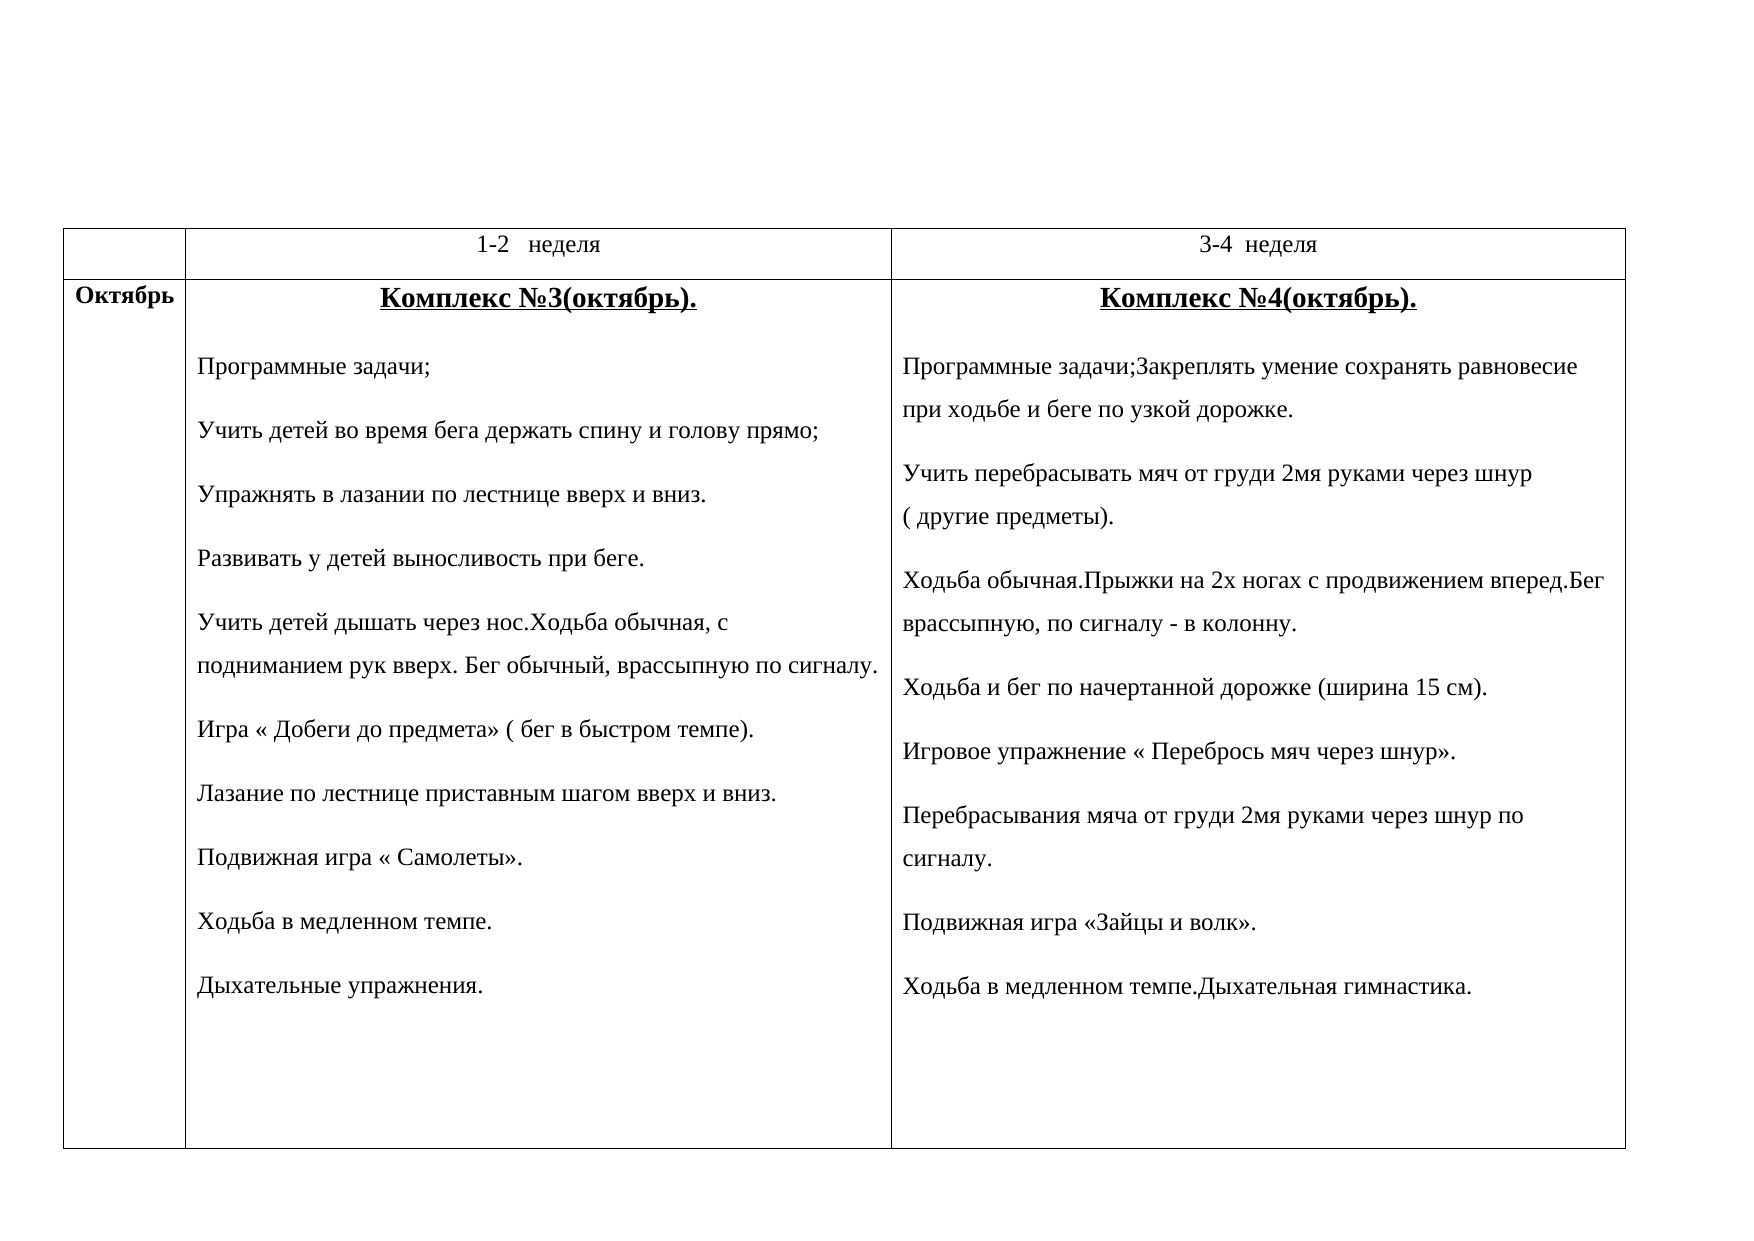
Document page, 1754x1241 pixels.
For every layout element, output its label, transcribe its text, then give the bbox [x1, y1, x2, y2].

table_cell Комплекс №3(октябрь). Программные задачи; Учить детей во время бега держать спину и голову прямо; Упражнять в лазании по лестнице вверх и вниз. Развивать у детей выносливость при беге. Учить детей дышать через нос.Ходьба обычная, с подниманием рук вверх. Бег обычный, врассыпную по сигналу. Игра « Добеги до предмета» ( бег в быстром темпе). Лазание по лестнице приставным шагом вверх и вниз. Подвижная игра « Самолеты». Ходьба в медленном темпе. Дыхательные упражнения. [186, 280, 891, 1147]
table_cell Октябрь [64, 280, 185, 1147]
table_cell Комплекс №4(октябрь). Программные задачи;Закреплять умение сохранять равновесие при ходьбе и беге по узкой дорожке. Учить перебрасывать мяч от груди 2мя руками через шнур ( другие предметы). Ходьба обычная.Прыжки на 2х ногах с продвижением вперед.Бег врассыпную, по сигналу - в колонну. Ходьба и бег по начертанной дорожке (ширина 15 см). Игровое упражнение « Перебрось мяч через шнур». Перебрасывания мяча от груди 2мя руками через шнур по сигналу. Подвижная игра «Зайцы и волк». Ходьба в медленном темпе.Дыхательная гимнастика. [892, 280, 1625, 1147]
table_header [64, 229, 185, 279]
table_header 3-4 неделя [892, 229, 1625, 279]
table_header 1-2 неделя [186, 229, 891, 279]
